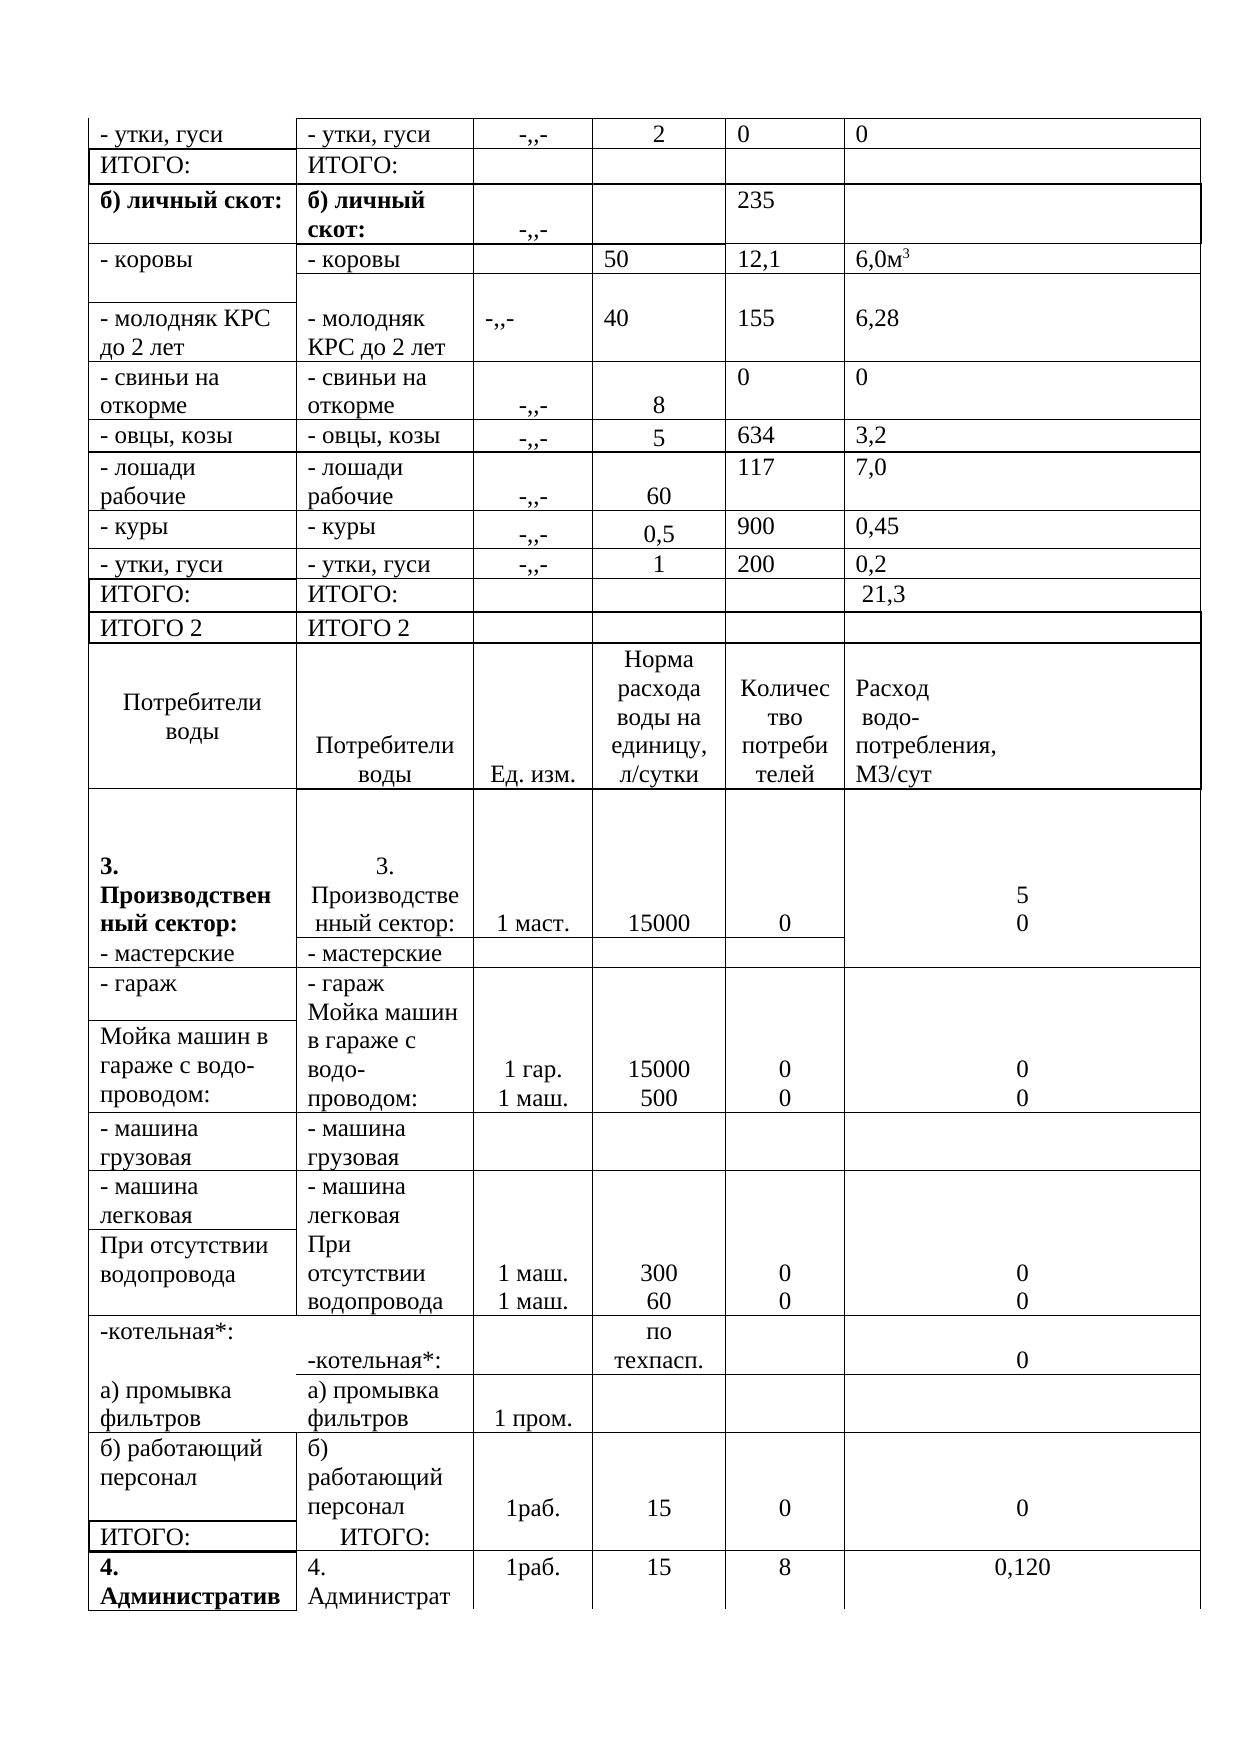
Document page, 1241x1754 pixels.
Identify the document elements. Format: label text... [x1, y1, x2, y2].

table_cell а) промывка фильтров [89, 1374, 296, 1432]
table_cell 12,1 [726, 244, 844, 273]
table_cell [845, 937, 1200, 967]
table_cell б) работающий персонал [89, 1433, 296, 1519]
table_cell 117 [726, 453, 844, 510]
table_cell - куры [297, 511, 473, 548]
table_cell - машина грузовая [297, 1113, 473, 1170]
table_cell [845, 613, 1200, 642]
table_cell [593, 185, 725, 242]
table_cell [474, 149, 592, 183]
table_cell -котельная*: [89, 1316, 296, 1374]
table_cell [593, 1375, 725, 1432]
table_cell 235 [726, 185, 844, 242]
table_cell 1 [593, 549, 725, 577]
table_cell - гараж [89, 968, 296, 1020]
table_cell [474, 245, 592, 273]
table_cell Количество потребителей [726, 644, 844, 788]
table_cell Ед. изм. [474, 644, 592, 788]
table_cell 1 пром. [474, 1375, 592, 1432]
table_cell 1раб. [474, 1551, 592, 1610]
table_cell ИТОГО: [90, 150, 296, 183]
table_cell 0 [845, 119, 1200, 148]
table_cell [297, 1551, 474, 1610]
table_cell ИТОГО: [297, 579, 473, 611]
table_cell ИТОГО: [297, 1520, 473, 1550]
table_cell Расход водо- потребления, М3/сут [845, 644, 1200, 788]
table_cell 0 [726, 790, 844, 937]
table_cell При отсутствии водопровода [89, 1230, 296, 1315]
table_cell 1 маст. [474, 790, 592, 937]
table_cell [845, 1375, 1200, 1432]
table_cell 0 [845, 1433, 1200, 1550]
table_cell ИТОГО: [90, 1522, 296, 1550]
table_cell [726, 613, 844, 642]
table_cell [726, 149, 844, 183]
table_cell 1раб. [474, 1433, 592, 1550]
table_cell - мастерские [89, 937, 296, 967]
table_cell 3. Производственный сектор: [89, 789, 296, 937]
table_cell 15000 [593, 790, 725, 937]
table_cell Потребители воды [297, 644, 473, 788]
table_cell 0 [845, 362, 1200, 419]
table_cell 8 [726, 1551, 844, 1610]
table_cell 15 [592, 1551, 726, 1610]
table_cell по техпасп. [593, 1316, 725, 1374]
table_cell [474, 613, 592, 642]
table_cell -,,- [474, 420, 592, 451]
table_cell 0 [726, 119, 844, 148]
table_cell - машина грузовая [89, 1113, 296, 1170]
table_cell 0 0 [726, 968, 844, 1112]
table_cell - мастерские [297, 938, 473, 967]
table_cell а) промывка фильтров [296, 1375, 473, 1432]
table_cell Потребители воды [89, 644, 296, 788]
table_cell 155 [726, 274, 844, 361]
table_cell - утки, гуси [297, 119, 473, 148]
table_cell - куры [89, 511, 296, 548]
table_cell -котельная*: [296, 1316, 473, 1374]
table_cell 0 0 [726, 1171, 844, 1315]
table_cell [593, 613, 725, 642]
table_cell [89, 1553, 296, 1610]
table_cell [726, 579, 844, 611]
table_cell [726, 1316, 844, 1374]
table_cell 21,3 [845, 579, 1200, 611]
table_cell 0,45 [845, 511, 1200, 548]
table_cell - коровы [89, 244, 296, 302]
table_cell 1 гap. 1 маш. [474, 968, 592, 1112]
table_cell Мойка машин в гараже с водопроводом: [89, 1021, 296, 1112]
table_cell 0 [726, 1433, 844, 1550]
table_cell 0,120 [844, 1551, 1201, 1610]
table_cell [474, 1316, 592, 1374]
table_cell [474, 1113, 592, 1170]
table_cell - молодняк КРС до 2 лет [297, 274, 473, 361]
table_cell -,,- [474, 119, 592, 148]
table_cell б) личный скот: [297, 185, 473, 242]
table_cell -,,- [474, 362, 592, 419]
table_cell б) работающий персонал [297, 1433, 473, 1519]
table_cell - свиньи на откорме [297, 362, 473, 419]
table_cell 3,2 [845, 420, 1200, 451]
table_cell 0 0 [845, 1171, 1200, 1315]
table_cell - машина легковая При отсутствии водопровода [297, 1171, 473, 1315]
table_cell 6,28 [845, 274, 1200, 361]
table_cell 300 60 [593, 1171, 725, 1315]
table_cell - овцы, козы [89, 420, 296, 451]
table_cell 6,0м3 [845, 244, 1200, 273]
table_cell ИТОГО 2 [90, 613, 296, 642]
table_cell [845, 1113, 1200, 1170]
table_cell ИТОГО 2 [297, 613, 473, 642]
table_cell - коровы [297, 245, 473, 273]
table_cell -,,- [474, 274, 592, 361]
table_cell - гараж Мойка машин в гараже с водопроводом: [297, 968, 473, 1112]
table_cell [726, 1375, 844, 1432]
table_cell 0,2 [845, 549, 1200, 577]
table_cell 0,5 [593, 511, 725, 548]
table_cell - машина легковая [89, 1171, 296, 1229]
table_cell - утки, гуси [89, 549, 296, 577]
table_cell 5 [593, 420, 725, 451]
table_cell -,,- [474, 511, 592, 548]
table_cell [726, 938, 844, 967]
table_cell [474, 579, 592, 611]
table_cell [593, 579, 725, 611]
table_cell 0 [845, 1316, 1200, 1374]
table_cell - свиньи на откорме [89, 362, 296, 419]
table_cell - утки, гуси [297, 549, 473, 577]
table_cell 15000 500 [593, 968, 725, 1112]
table_cell [593, 1113, 725, 1170]
table_cell ИТОГО: [297, 149, 473, 183]
table_cell б) личный скот: [89, 185, 296, 242]
table_cell 7,0 [845, 453, 1200, 510]
table_cell 15 [593, 1433, 725, 1550]
table_cell 2 [593, 119, 725, 148]
table_cell 40 [593, 274, 725, 361]
table_cell 60 [593, 453, 725, 510]
table_cell [845, 185, 1200, 242]
table_cell 1 маш. 1 маш. [474, 1171, 592, 1315]
table_cell [474, 938, 592, 967]
table_cell 8 [593, 362, 725, 419]
table_cell - утки, гуси [89, 118, 296, 148]
table_cell 3. Производственный сектор: [297, 790, 473, 937]
table_cell - овцы, козы [297, 420, 473, 451]
table_cell -,,- [474, 185, 592, 242]
table_cell [845, 149, 1200, 183]
table_cell -,,- [474, 549, 592, 577]
table_cell -,,- [474, 453, 592, 510]
table_cell 200 [726, 549, 844, 577]
table_cell - лошади рабочие [297, 453, 473, 510]
table_cell 634 [726, 420, 844, 451]
table_cell - молодняк КРС до 2 лет [89, 303, 296, 361]
table_cell [726, 1113, 844, 1170]
table_cell ИТОГО: [90, 580, 296, 611]
table_cell 50 [593, 245, 725, 273]
table_cell [593, 149, 725, 183]
table_cell 0 0 [845, 968, 1200, 1112]
table_cell [593, 938, 725, 967]
table_cell 5 0 [845, 790, 1200, 937]
table_cell Норма расхода воды на единицу, л/сутки [593, 644, 725, 788]
table_cell 0 [726, 362, 844, 419]
table_cell - лошади рабочие [89, 453, 296, 510]
table_cell 900 [726, 511, 844, 548]
